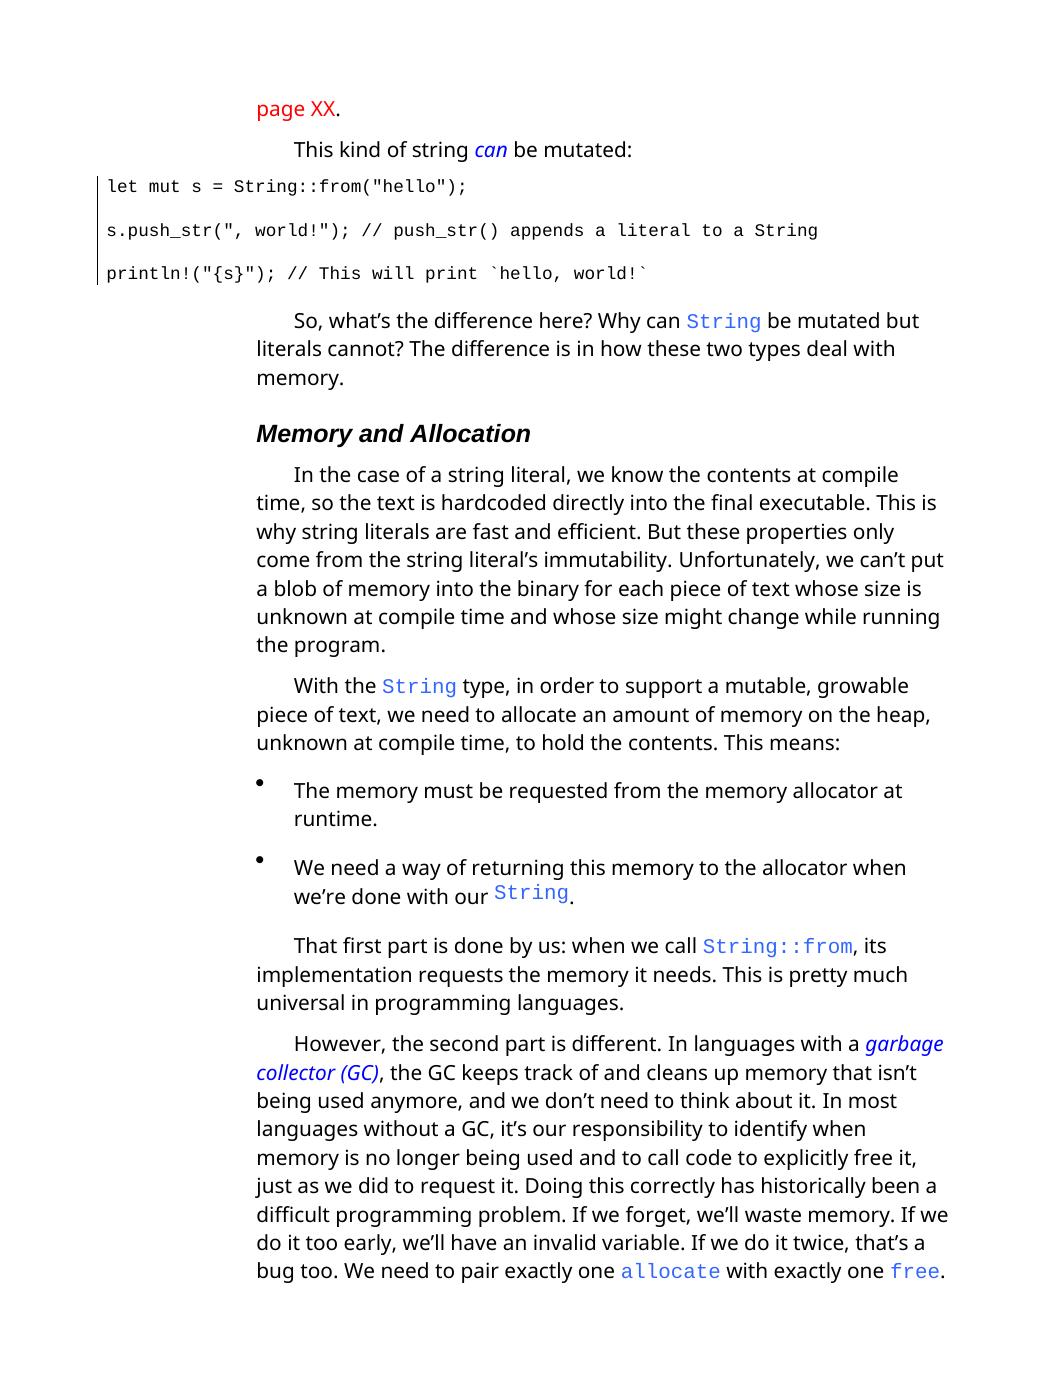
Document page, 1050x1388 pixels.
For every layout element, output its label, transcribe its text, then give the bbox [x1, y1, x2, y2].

text s.push_str(", world!"); // push_str() appends a literal to a String [106, 219, 950, 241]
text However, the second part is different. In languages with a garbage collector (GC), the GC keeps track of and cleans up memory that isn’t being used anymore, and we don’t need to think about it. In most languages without a GC, it’s our responsibility to identify when memory is no longer being used and to call code to explicitly free it, just as we did to request it. Doing this correctly has historically been a difficult programming problem. If we forget, we’ll waste memory. If we do it too early, we’ll have an invalid variable. If we do it twice, that’s a bug too. We need to pair exactly one allocate with exactly one free. [256, 1029, 950, 1285]
text This kind of string can be mutated: [256, 135, 950, 163]
list The memory must be requested from the memory allocator at runtime. [256, 776, 950, 833]
text let mut s = String::from("hello"); [98, 176, 950, 197]
text So, what’s the difference here? Why can String be mutated but literals cannot? The difference is in how these two types deal with memory. [256, 306, 950, 391]
text That first part is done by us: when we call String::from, its implementation requests the memory it needs. This is pretty much universal in programming languages. [256, 931, 950, 1017]
text Memory and Allocation [256, 416, 950, 447]
text With the String type, in order to support a mutable, growable piece of text, we need to allocate an amount of memory on the heap, unknown at compile time, to hold the contents. This means: [256, 672, 950, 757]
text In the case of a string literal, we know the contents at compile time, so the text is hardcoded directly into the final executable. This is why string literals are fast and efficient. But these properties only come from the string literal’s immutability. Unfortunately, we can’t put a blob of memory into the binary for each piece of text whose size is unknown at compile time and whose size might change while running the program. [256, 460, 950, 659]
list We need a way of returning this memory to the allocator when we’re done with our String. [256, 853, 950, 910]
text println!("{s}"); // This will print `hello, world!` [106, 263, 950, 285]
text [256, 94, 950, 122]
